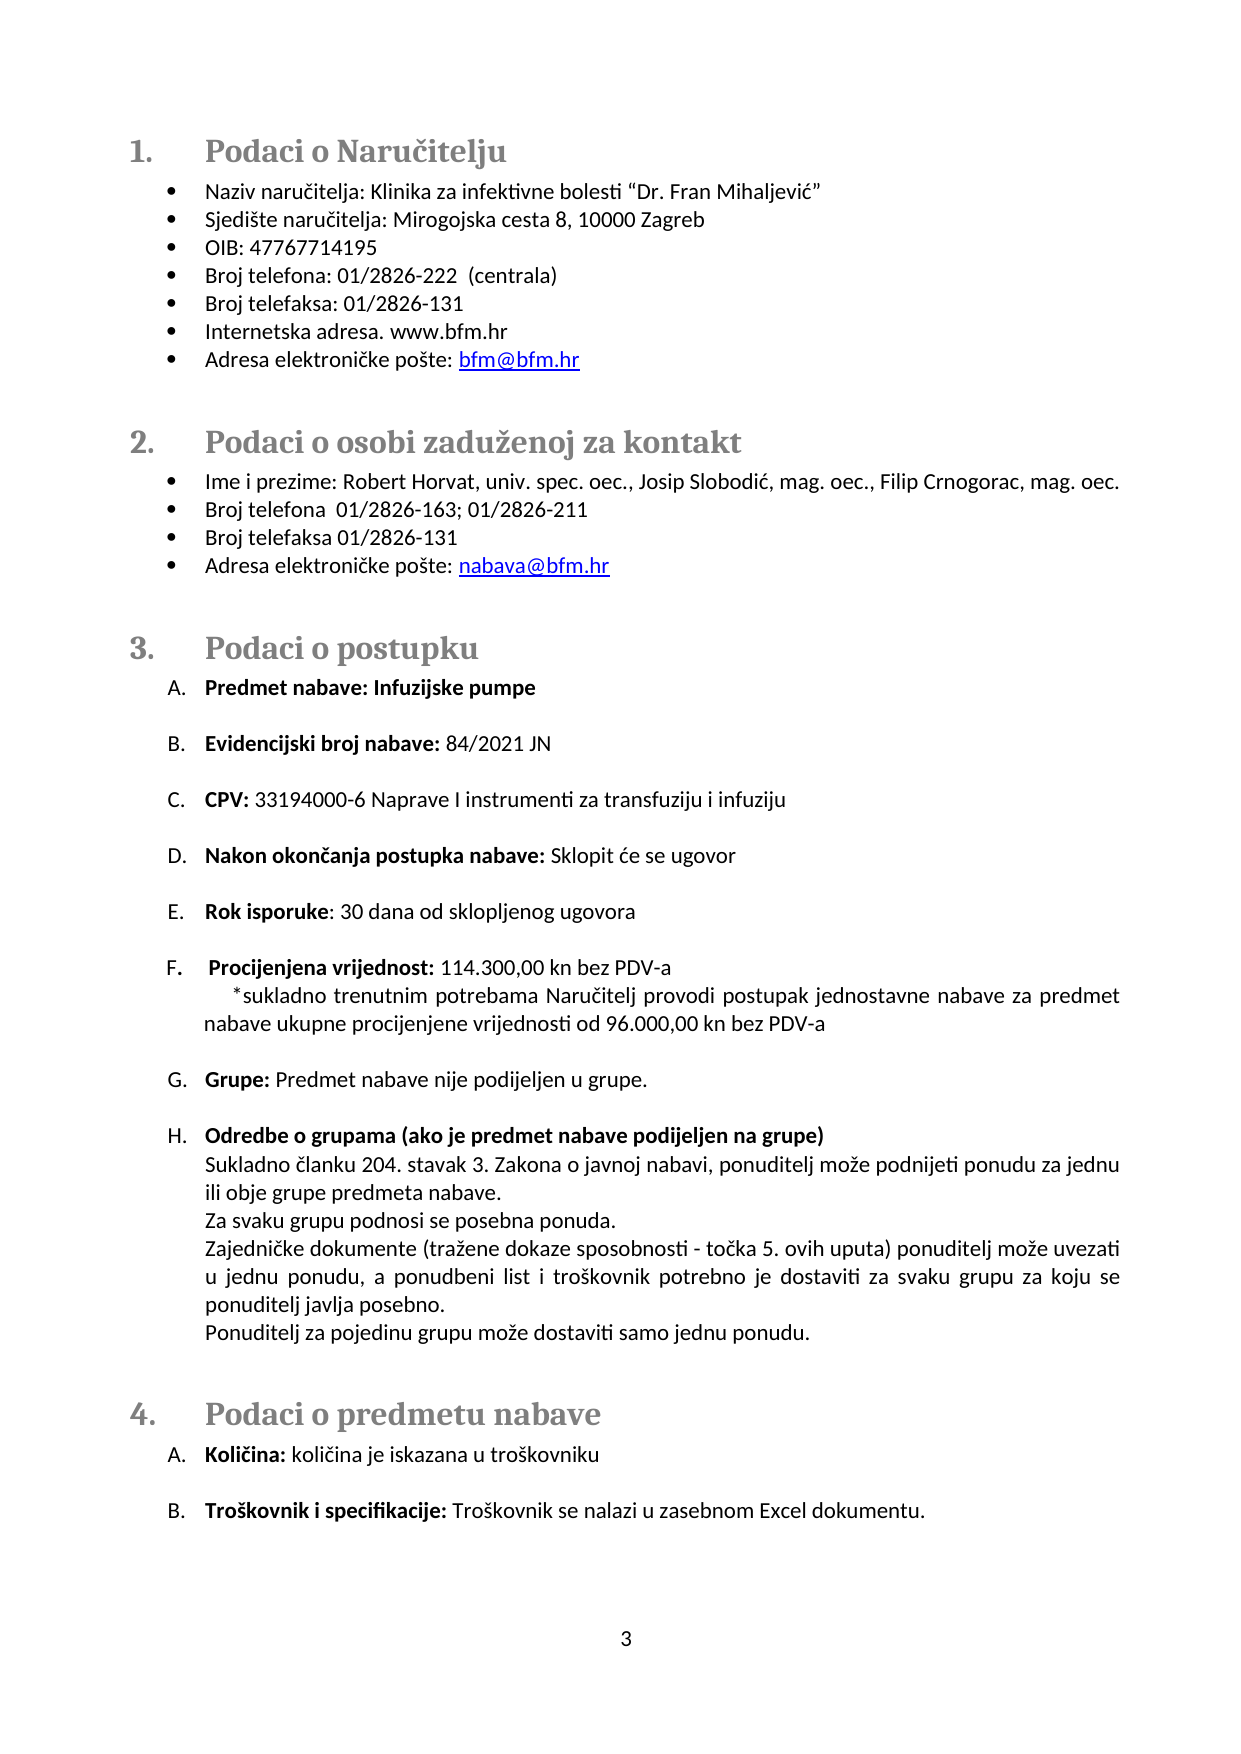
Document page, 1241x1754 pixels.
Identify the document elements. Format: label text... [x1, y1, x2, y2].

list Evidencijski broj nabave: 84/2021 JN [167, 729, 1122, 757]
text *sukladno trenutnim potrebama Naručitelj provodi postupak jednostavne nabave za predmet nabave ukupne procijenjene vrijednosti od 96.000,00 kn bez PDV-a [130, 982, 1122, 1038]
list Grupe: Predmet nabave nije podijeljen u grupe. [167, 1066, 1122, 1094]
list Rok isporuke: 30 dana od sklopljenog ugovora [167, 897, 1122, 926]
list Broj telefona: 01/2826-222 (centrala) [167, 261, 1122, 289]
list Adresa elektroničke pošte: bfm@bfm.hr [167, 345, 1122, 373]
list Količina: količina je iskazana u troškovniku [167, 1440, 1122, 1468]
list Nakon okončanja postupka nabave: Sklopit će se ugovor [167, 841, 1122, 869]
text Podaci o postupku [130, 629, 1122, 668]
list Broj telefona 01/2826-163; 01/2826-211 [167, 495, 1122, 523]
list Odredbe o grupama (ako je predmet nabave podijeljen na grupe) [167, 1122, 1122, 1150]
list OIB: 47767714195 [167, 233, 1122, 261]
list CPV: 33194000-6 Naprave I instrumenti za transfuziju i infuziju [167, 785, 1122, 813]
list Broj telefaksa: 01/2826-131 [167, 289, 1122, 317]
text Podaci o predmetu nabave [130, 1396, 1122, 1434]
text Zajedničke dokumente (tražene dokaze sposobnosti - točka 5. ovih uputa) ponuditelj može uvezati u jednu ponudu, a ponudbeni list i troškovnik potrebno je dostaviti za svaku grupu za koju se ponuditelj javlja posebno. [205, 1234, 1122, 1318]
text Za svaku grupu podnosi se posebna ponuda. [205, 1206, 1122, 1234]
list Ime i prezime: Robert Horvat, univ. spec. oec., Josip Slobodić, mag. oec., Filip Crnogorac, mag. oec. [167, 467, 1122, 495]
text Ponuditelj za pojedinu grupu može dostaviti samo jednu ponudu. [205, 1318, 1122, 1346]
text F. Procijenjena vrijednost: 114.300,00 kn bez PDV-a [130, 953, 1122, 982]
text Podaci o Naručitelju [130, 133, 1122, 171]
list Broj telefaksa 01/2826-131 [167, 523, 1122, 551]
text Podaci o osobi zaduženoj za kontakt [130, 423, 1122, 461]
list Troškovnik i specifikacije: Troškovnik se nalazi u zasebnom Excel dokumentu. [167, 1496, 1122, 1524]
list Internetska adresa. www.bfm.hr [167, 317, 1122, 345]
list Predmet nabave: Infuzijske pumpe [167, 673, 1122, 701]
list Adresa elektroničke pošte: nabava@bfm.hr [167, 551, 1122, 579]
list Naziv naručitelja: Klinika za infektivne bolesti “Dr. Fran Mihaljević” [167, 177, 1122, 205]
list Sjedište naručitelja: Mirogojska cesta 8, 10000 Zagreb [167, 205, 1122, 233]
text Sukladno članku 204. stavak 3. Zakona o javnoj nabavi, ponuditelj može podnijeti ponudu za jednu ili obje grupe predmeta nabave. [205, 1150, 1122, 1206]
